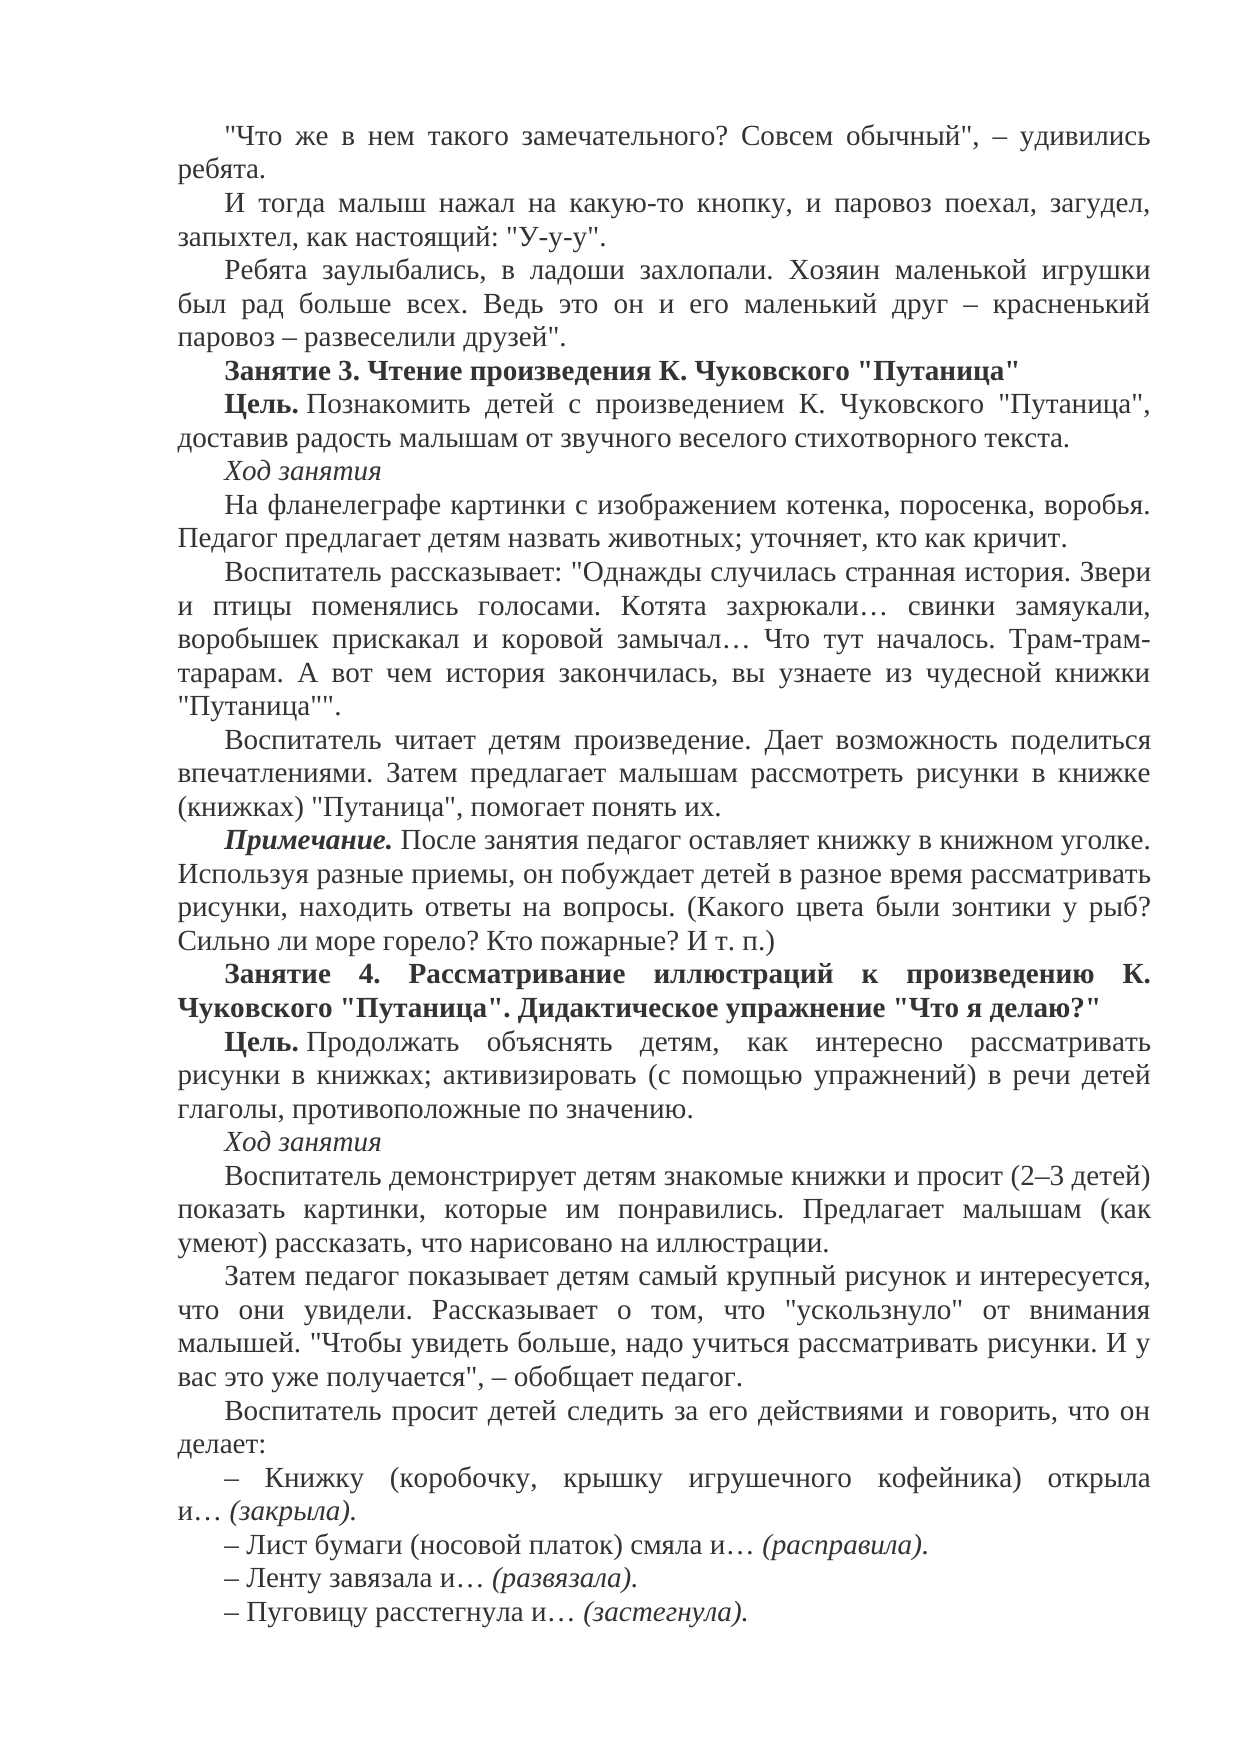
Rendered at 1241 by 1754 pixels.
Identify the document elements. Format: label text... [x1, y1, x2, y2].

text – Пуговицу расстегнула и… (застегнула). [177, 1594, 1152, 1627]
text Занятие 3. Чтение произведения К. Чуковского "Путаница" [177, 353, 1152, 386]
text Ребята заулыбались, в ладоши захлопали. Хозяин маленькой игрушки был рад больше всех. Ведь это он и его маленький друг – красненький паровоз – развеселили друзей". [177, 252, 1152, 353]
text Ход занятия [177, 453, 1152, 487]
text Примечание. После занятия педагог оставляет книжку в книжном уголке. Используя разные приемы, он побуждает детей в разное время рассматривать рисунки, находить ответы на вопросы. (Какого цвета были зонтики у рыб? Сильно ли море горело? Кто пожарные? И т. п.) [177, 822, 1152, 957]
text Воспитатель просит детей следить за его действиями и говорить, что он делает: [177, 1393, 1152, 1460]
text Ход занятия [177, 1124, 1152, 1158]
text Занятие 4. Рассматривание иллюстраций к произведению К. Чуковского "Путаница". Дидактическое упражнение "Что я делаю?" [177, 957, 1152, 1024]
text Цель. Продолжать объяснять детям, как интересно рассматривать рисунки в книжках; активизировать (с помощью упражнений) в речи детей глаголы, противоположные по значению. [177, 1024, 1152, 1124]
text – Ленту завязала и… (развязала). [177, 1560, 1152, 1594]
text Воспитатель демонстрирует детям знакомые книжки и просит (2–3 детей) показать картинки, которые им понравились. Предлагает малышам (как умеют) рассказать, что нарисовано на иллюстрации. [177, 1158, 1152, 1258]
text Цель. Познакомить детей с произведением К. Чуковского "Путаница", доставив радость малышам от звучного веселого стихотворного текста. [177, 386, 1152, 453]
text – Лист бумаги (носовой платок) смяла и… (расправила). [177, 1527, 1152, 1560]
text – Книжку (коробочку, крышку игрушечного кофейника) открыла и… (закрыла). [177, 1460, 1152, 1527]
text На фланелеграфе картинки с изображением котенка, поросенка, воробья. Педагог предлагает детям назвать животных; уточняет, кто как кричит. [177, 487, 1152, 554]
text "Что же в нем такого замечательного? Совсем обычный", – удивились ребята. [177, 118, 1152, 185]
text И тогда малыш нажал на какую-то кнопку, и паровоз поехал, загудел, запыхтел, как настоящий: "У-у-у". [177, 185, 1152, 252]
text Воспитатель рассказывает: "Однажды случилась странная история. Звери и птицы поменялись голосами. Котята захрюкали… свинки замяукали, воробышек прискакал и коровой замычал… Что тут началось. Трам-трам-тарарам. А вот чем история закончилась, вы узнаете из чудесной книжки "Путаница"". [177, 554, 1152, 722]
text Воспитатель читает детям произведение. Дает возможность поделиться впечатлениями. Затем предлагает малышам рассмотреть рисунки в книжке (книжках) "Путаница", помогает понять их. [177, 722, 1152, 822]
text Затем педагог показывает детям самый крупный рисунок и интересуется, что они увидели. Рассказывает о том, что "ускользнуло" от внимания малышей. "Чтобы увидеть больше, надо учиться рассматривать рисунки. И у вас это уже получается", – обобщает педагог. [177, 1258, 1152, 1393]
